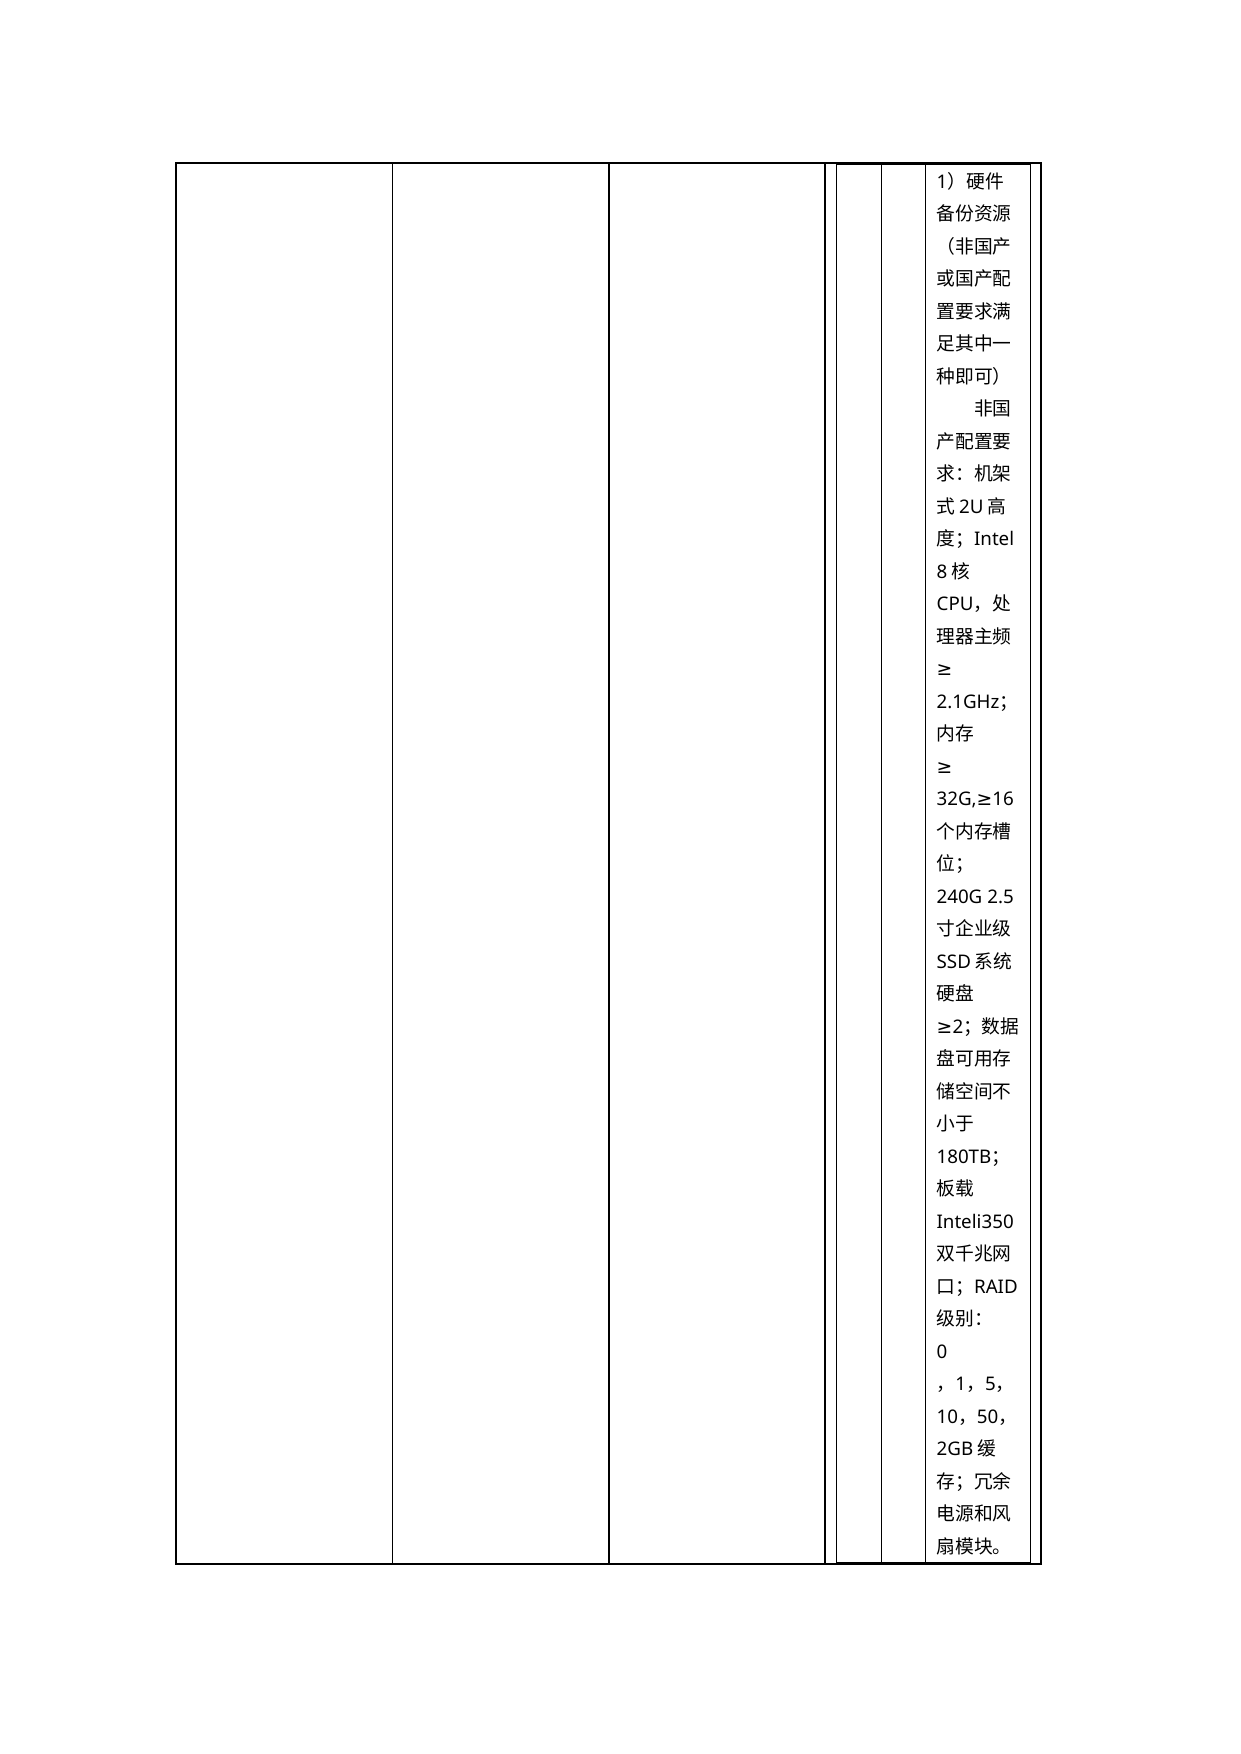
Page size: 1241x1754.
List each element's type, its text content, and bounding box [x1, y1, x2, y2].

table_cell [926, 165, 1030, 1562]
table_cell [610, 164, 824, 1563]
table_cell [1031, 164, 1040, 1563]
table_cell [882, 165, 925, 1562]
table_cell 1 [393, 164, 608, 1563]
table_cell [837, 165, 881, 1562]
table_cell [826, 164, 836, 1563]
table_cell [177, 164, 392, 1563]
